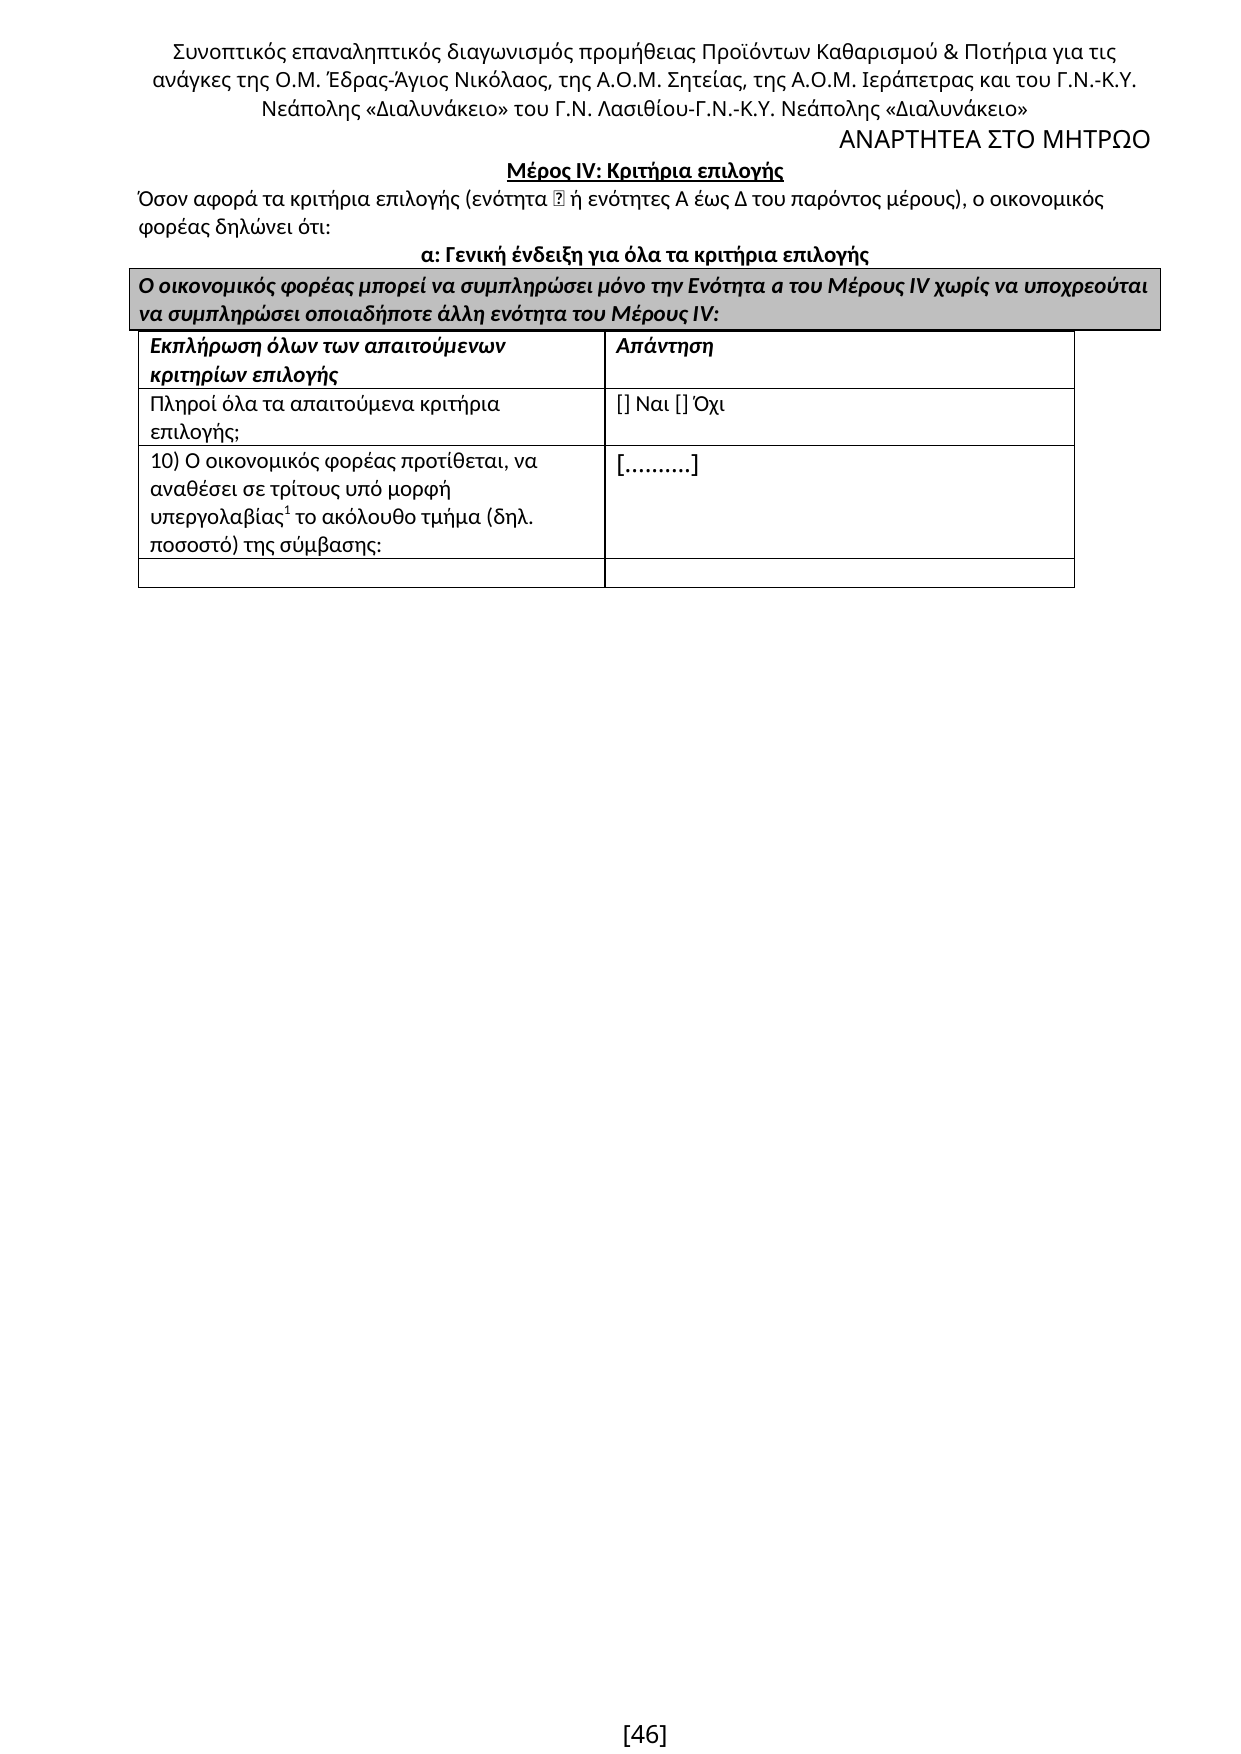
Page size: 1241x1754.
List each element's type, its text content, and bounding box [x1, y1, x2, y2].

table_cell [] Ναι [] Όχι [606, 389, 1074, 445]
table_cell [606, 559, 1074, 587]
table_cell 10) Ο οικονομικός φορέας προτίθεται, να αναθέσει σε τρίτους υπό μορφή υπεργολαβίας το ακόλουθο τμήμα (δηλ. ποσοστό) της σύμβασης: [139, 446, 604, 558]
text Ο οικονομικός φορέας μπορεί να συμπληρώσει μόνο την Ενότητα a του Μέρους ΙV χωρίς να υποχρεούται να συμπληρώσει οποιαδήποτε άλλη ενότητα του Μέρους ΙV: [130, 269, 1160, 329]
table_header Απάντηση [606, 332, 1074, 388]
text Όσον αφορά τα κριτήρια επιλογής (ενότητα  ή ενότητες Α έως Δ του παρόντος μέρους), ο οικονομικός φορέας δηλώνει ότι: [138, 184, 1151, 240]
table_cell [139, 559, 604, 587]
table_header Εκπλήρωση όλων των απαιτούμενων κριτηρίων επιλογής [139, 332, 604, 388]
text α: Γενική ένδειξη για όλα τα κριτήρια επιλογής [138, 240, 1151, 268]
text Μέρος IV: Κριτήρια επιλογής [138, 156, 1151, 184]
table_cell [....……] [606, 446, 1074, 558]
table_cell Πληροί όλα τα απαιτούμενα κριτήρια επιλογής; [139, 389, 604, 445]
